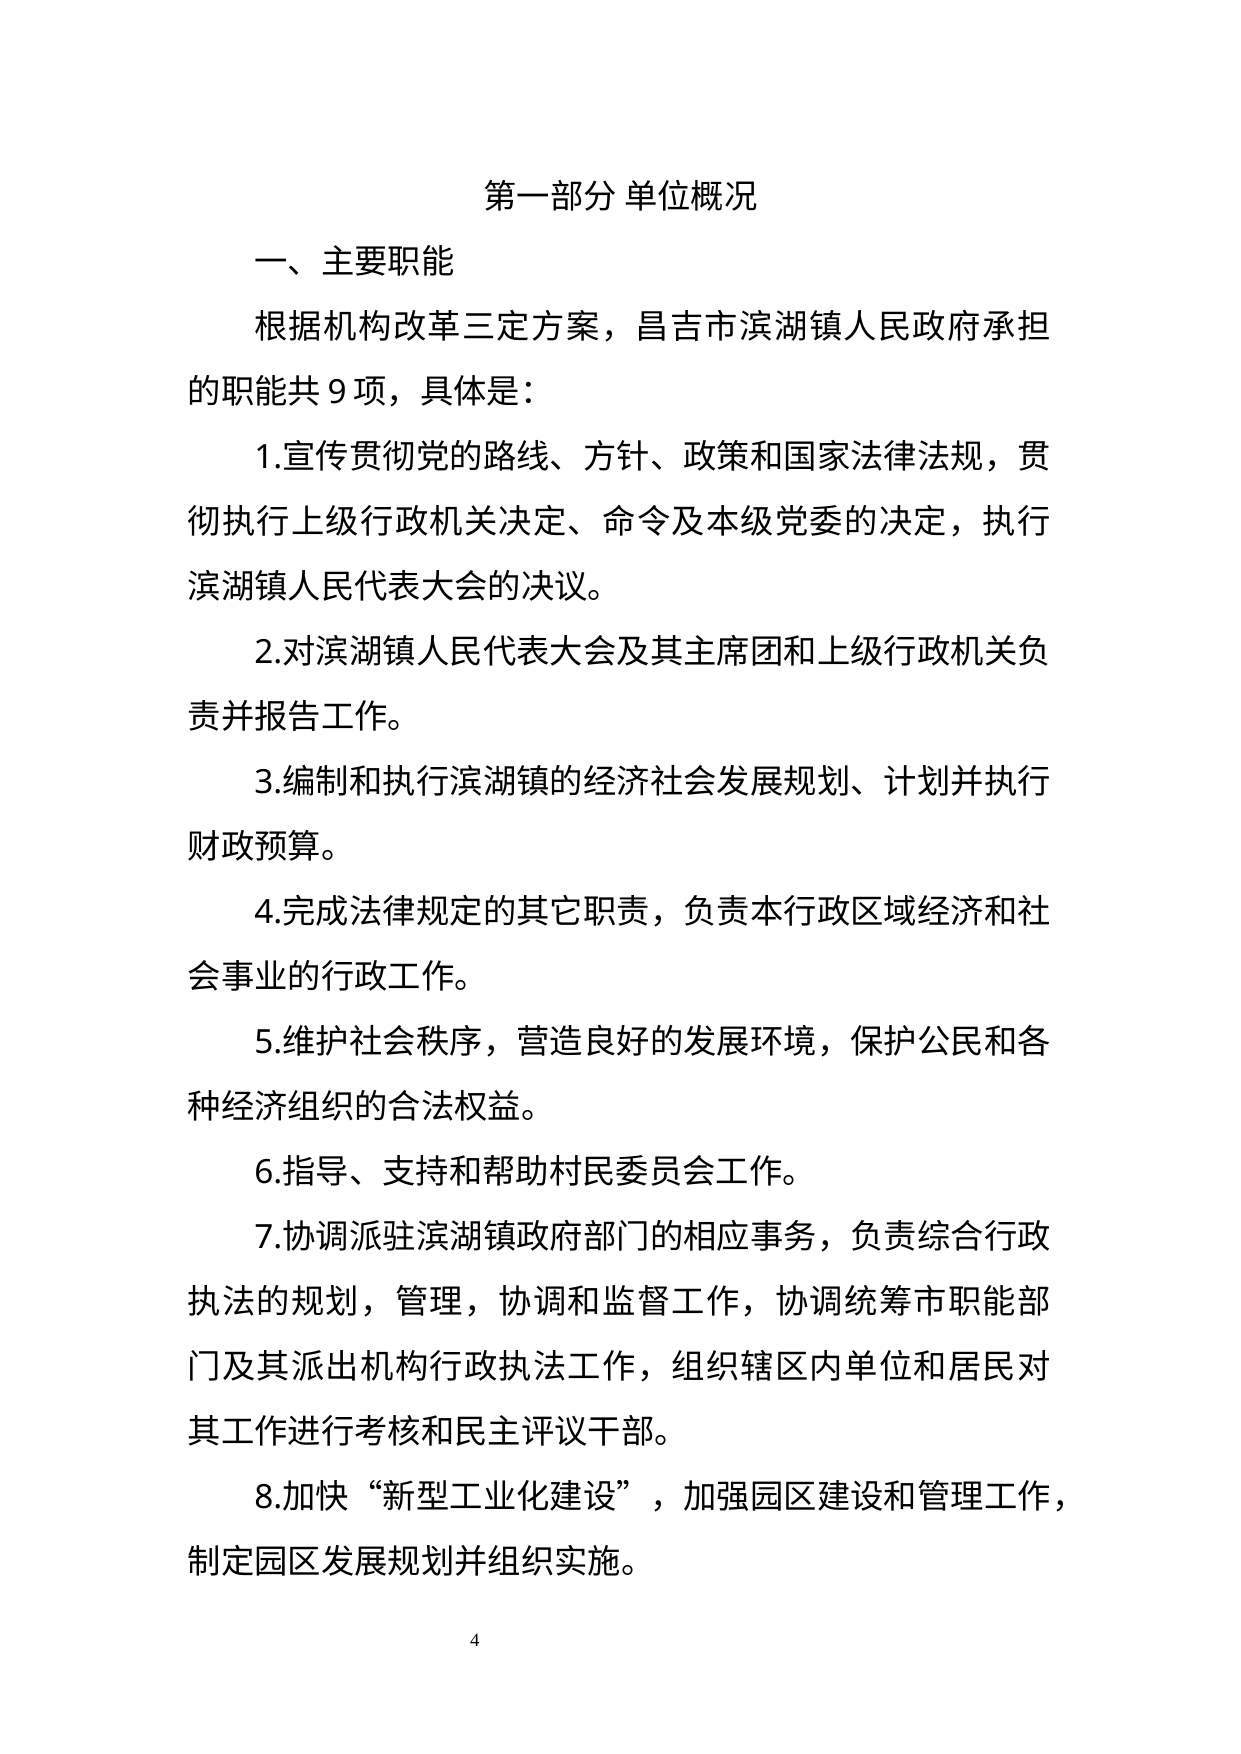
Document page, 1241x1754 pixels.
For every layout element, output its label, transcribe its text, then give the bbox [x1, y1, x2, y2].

text 2.对滨湖镇人民代表大会及其主席团和上级行政机关负责并报告工作。 [187, 617, 1053, 747]
text 一、主要职能 [187, 227, 1053, 292]
text 5.维护社会秩序，营造良好的发展环境，保护公民和各种经济组织的合法权益。 [187, 1007, 1053, 1137]
text 7.协调派驻滨湖镇政府部门的相应事务，负责综合行政执法的规划，管理，协调和监督工作，协调统筹市职能部门及其派出机构行政执法工作，组织辖区内单位和居民对其工作进行考核和民主评议干部。 [187, 1202, 1053, 1462]
text 第一部分 单位概况 [187, 162, 1053, 227]
text 3.编制和执行滨湖镇的经济社会发展规划、计划并执行财政预算。 [187, 747, 1053, 877]
text 6.指导、支持和帮助村民委员会工作。 [187, 1137, 1053, 1202]
text 4.完成法律规定的其它职责，负责本行政区域经济和社会事业的行政工作。 [187, 877, 1053, 1007]
text 8.加快“新型工业化建设”，加强园区建设和管理工作，制定园区发展规划并组织实施。 [187, 1462, 1053, 1592]
text 1.宣传贯彻党的路线、方针、政策和国家法律法规，贯彻执行上级行政机关决定、命令及本级党委的决定，执行滨湖镇人民代表大会的决议。 [187, 422, 1053, 617]
text 根据机构改革三定方案，昌吉市滨湖镇人民政府承担的职能共9项，具体是： [187, 292, 1053, 422]
